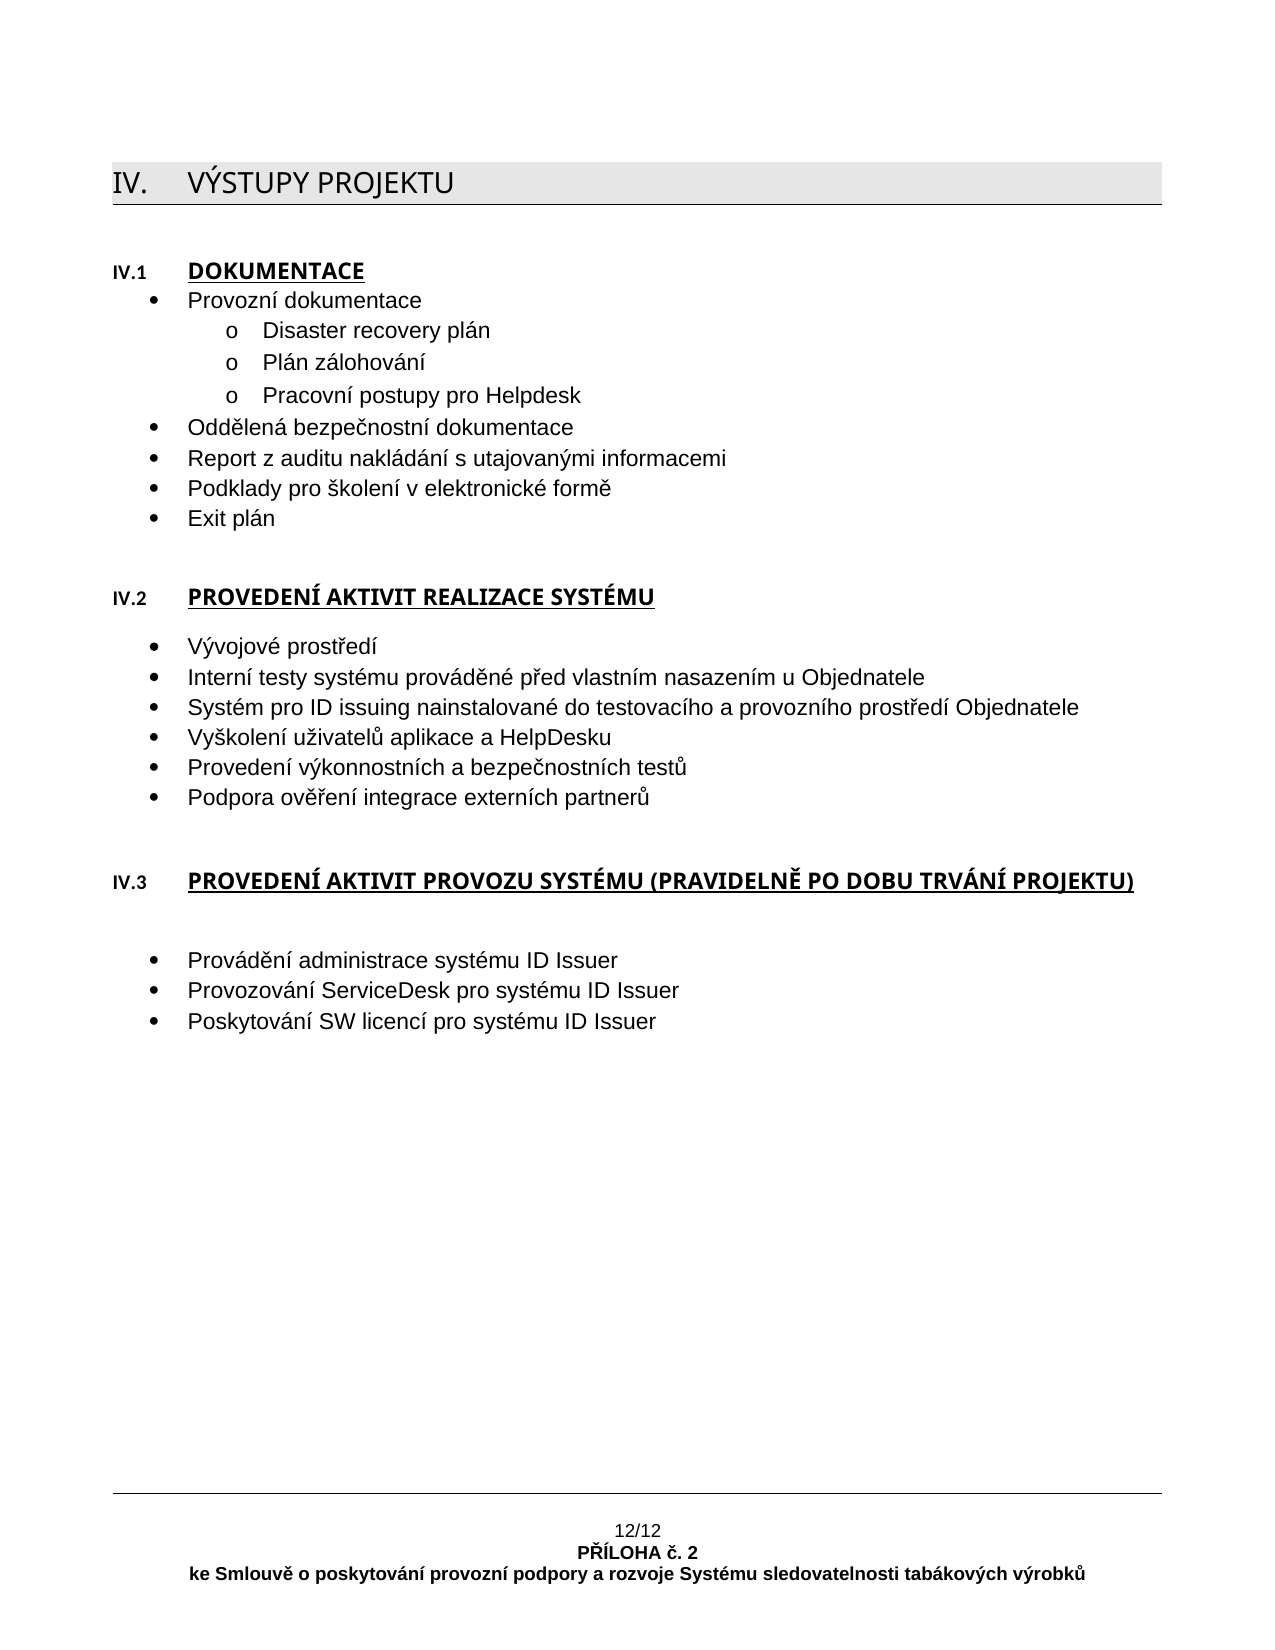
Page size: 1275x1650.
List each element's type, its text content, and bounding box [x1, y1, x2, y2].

list Provozování ServiceDesk pro systému ID Issuer [150, 977, 1162, 1004]
list Vývojové prostředí [150, 633, 1162, 660]
list Pracovní postupy pro Helpdesk [225, 382, 1162, 410]
subtitle Provedení aktivit realizace systému [112, 581, 1162, 612]
subtitle Výstupy projektu [112, 162, 1162, 205]
list Oddělená bezpečnostní dokumentace [150, 414, 1162, 441]
list Podklady pro školení v elektronické formě [150, 475, 1162, 501]
list Vyškolení uživatelů aplikace a HelpDesku [150, 724, 1162, 750]
list Exit plán [150, 505, 1162, 531]
list Interní testy systému prováděné před vlastním nasazením u Objednatele [150, 663, 1162, 690]
list Provádění administrace systému ID Issuer [150, 947, 1162, 973]
list Report z auditu nakládání s utajovanými informacemi [150, 444, 1162, 471]
list Provedení výkonnostních a bezpečnostních testů [150, 754, 1162, 781]
list Disaster recovery plán [225, 317, 1162, 345]
subtitle Dokumentace [112, 255, 1162, 287]
list Poskytování SW licencí pro systému ID Issuer [150, 1008, 1162, 1034]
subtitle Provedení aktivit provozu systému (pravidelně po dobu trvání projektu) [112, 864, 1162, 896]
list Provozní dokumentace [150, 287, 1162, 313]
list Podpora ověření integrace externích partnerů [150, 784, 1162, 811]
list Systém pro ID issuing nainstalované do testovacího a provozního prostředí Objednatele [150, 694, 1162, 720]
list Plán zálohování [225, 349, 1162, 378]
